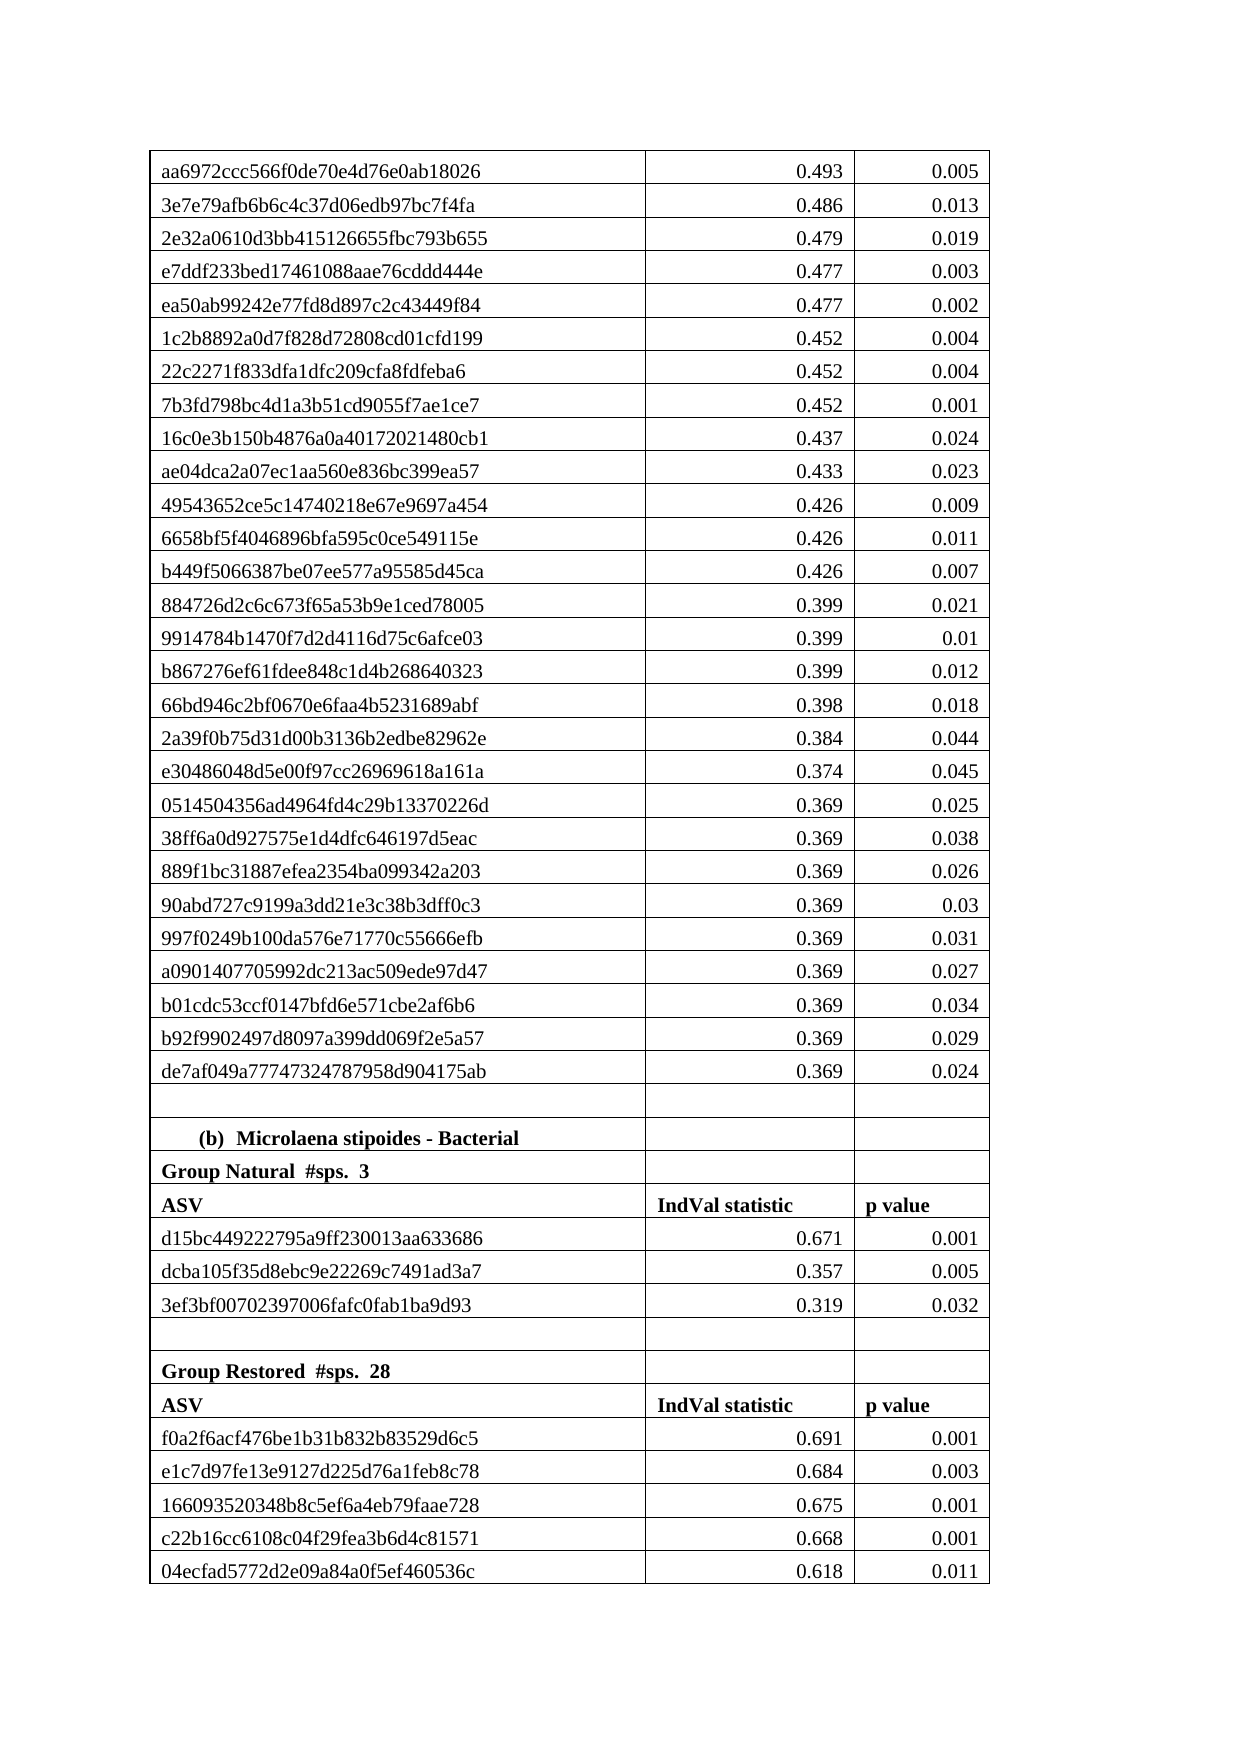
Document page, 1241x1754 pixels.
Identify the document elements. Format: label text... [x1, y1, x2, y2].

table_cell 0.399 [646, 584, 854, 617]
table_cell 0.369 [646, 784, 854, 817]
table_cell [646, 1084, 854, 1117]
table_cell 0.034 [855, 984, 989, 1017]
table_cell 0.01 [855, 618, 989, 650]
table_cell 0.486 [646, 184, 854, 217]
table_cell [151, 1318, 645, 1350]
table_cell 0.009 [855, 484, 989, 517]
table_cell 0.004 [855, 318, 989, 350]
table_cell 0.399 [646, 618, 854, 650]
table_cell 0.369 [646, 818, 854, 850]
table_cell 90abd727c9199a3dd21e3c38b3dff0c3 [151, 884, 645, 917]
table_cell 0.671 [646, 1218, 854, 1250]
table_cell b867276ef61fdee848c1d4b268640323 [151, 651, 645, 683]
table_cell 0.426 [646, 518, 854, 550]
table_cell 0.004 [855, 351, 989, 383]
table_cell f0a2f6acf476be1b31b832b83529d6c5 [151, 1418, 645, 1450]
table_cell [151, 1084, 645, 1117]
table_cell e7ddf233bed17461088aae76cddd444e [151, 251, 645, 283]
table_cell 0.399 [646, 651, 854, 683]
table_cell 0514504356ad4964fd4c29b13370226d [151, 784, 645, 817]
table_cell de7af049a77747324787958d904175ab [151, 1051, 645, 1083]
table_cell 0.452 [646, 318, 854, 350]
table_cell 0.045 [855, 751, 989, 783]
table_cell 0.012 [855, 651, 989, 683]
table_cell [855, 1118, 989, 1150]
table_cell 0.684 [646, 1451, 854, 1483]
table_cell 0.477 [646, 251, 854, 283]
table_cell IndVal statistic [646, 1384, 854, 1417]
table_cell 0.369 [646, 951, 854, 983]
table_cell 16c0e3b150b4876a0a40172021480cb1 [151, 418, 645, 450]
table_cell 0.357 [646, 1251, 854, 1283]
table_cell 3e7e79afb6b6c4c37d06edb97bc7f4fa [151, 184, 645, 217]
table_cell 0.369 [646, 1051, 854, 1083]
table_cell 0.675 [646, 1484, 854, 1517]
table_cell [646, 1351, 854, 1383]
table_cell 0.023 [855, 451, 989, 483]
table_cell 0.369 [646, 918, 854, 950]
table_cell 0.003 [855, 251, 989, 283]
table_cell 0.374 [646, 751, 854, 783]
table_cell Group Natural #sps. 3 [151, 1151, 645, 1183]
table_cell 22c2271f833dfa1dfc209cfa8fdfeba6 [151, 351, 645, 383]
table_cell IndVal statistic [646, 1184, 854, 1217]
table_cell p value [855, 1184, 989, 1217]
table_cell 0.026 [855, 851, 989, 883]
table_cell 997f0249b100da576e71770c55666efb [151, 918, 645, 950]
table_cell 0.024 [855, 1051, 989, 1083]
table_cell 9914784b1470f7d2d4116d75c6afce03 [151, 618, 645, 650]
table_cell dcba105f35d8ebc9e22269c7491ad3a7 [151, 1251, 645, 1283]
table_cell Microlaena stipoides - Bacterial [151, 1118, 645, 1150]
table_cell 0.668 [646, 1518, 854, 1550]
table_cell 0.001 [855, 384, 989, 417]
table_cell [646, 1151, 854, 1183]
table_cell 7b3fd798bc4d1a3b51cd9055f7ae1ce7 [151, 384, 645, 417]
table_cell 0.618 [646, 1551, 854, 1583]
table_cell ea50ab99242e77fd8d897c2c43449f84 [151, 284, 645, 317]
table_cell aa6972ccc566f0de70e4d76e0ab18026 [151, 151, 645, 183]
table_cell 0.369 [646, 984, 854, 1017]
table_cell ae04dca2a07ec1aa560e836bc399ea57 [151, 451, 645, 483]
table_cell 66bd946c2bf0670e6faa4b5231689abf [151, 684, 645, 717]
table_cell 0.021 [855, 584, 989, 617]
table_cell 0.044 [855, 718, 989, 750]
table_cell 0.027 [855, 951, 989, 983]
table_cell 0.477 [646, 284, 854, 317]
table_cell 0.003 [855, 1451, 989, 1483]
table_cell 3ef3bf00702397006fafc0fab1ba9d93 [151, 1284, 645, 1317]
table_cell 0.369 [646, 851, 854, 883]
table_cell 38ff6a0d927575e1d4dfc646197d5eac [151, 818, 645, 850]
table_cell 0.479 [646, 218, 854, 250]
table_cell 2e32a0610d3bb415126655fbc793b655 [151, 218, 645, 250]
table_cell [855, 1318, 989, 1350]
table_cell 0.002 [855, 284, 989, 317]
table_cell 0.426 [646, 551, 854, 583]
table_cell 0.001 [855, 1418, 989, 1450]
table_cell 0.433 [646, 451, 854, 483]
table_cell 0.493 [646, 151, 854, 183]
table_cell 0.029 [855, 1018, 989, 1050]
table_cell 0.452 [646, 384, 854, 417]
table_cell 0.019 [855, 218, 989, 250]
table_cell 0.384 [646, 718, 854, 750]
table_cell [855, 1351, 989, 1383]
table_cell 0.024 [855, 418, 989, 450]
table_cell e30486048d5e00f97cc26969618a161a [151, 751, 645, 783]
table_cell [646, 1318, 854, 1350]
table_cell 0.005 [855, 1251, 989, 1283]
table_cell 0.437 [646, 418, 854, 450]
table_cell ASV [151, 1184, 645, 1217]
table_cell 0.369 [646, 1018, 854, 1050]
table_cell 0.032 [855, 1284, 989, 1317]
table_cell 0.013 [855, 184, 989, 217]
table_cell 0.031 [855, 918, 989, 950]
table_cell 1c2b8892a0d7f828d72808cd01cfd199 [151, 318, 645, 350]
table_cell 0.319 [646, 1284, 854, 1317]
table_cell 0.398 [646, 684, 854, 717]
table_cell [855, 1084, 989, 1117]
table_cell 0.369 [646, 884, 854, 917]
table_cell 889f1bc31887efea2354ba099342a203 [151, 851, 645, 883]
table_cell 166093520348b8c5ef6a4eb79faae728 [151, 1484, 645, 1517]
table_cell 0.007 [855, 551, 989, 583]
table_cell Group Restored #sps. 28 [151, 1351, 645, 1383]
table_cell 0.426 [646, 484, 854, 517]
table_cell 0.011 [855, 1551, 989, 1583]
table_cell 0.038 [855, 818, 989, 850]
table_cell 0.025 [855, 784, 989, 817]
table_cell 884726d2c6c673f65a53b9e1ced78005 [151, 584, 645, 617]
table_cell 0.001 [855, 1484, 989, 1517]
table_cell b92f9902497d8097a399dd069f2e5a57 [151, 1018, 645, 1050]
table_cell 0.691 [646, 1418, 854, 1450]
table_cell a0901407705992dc213ac509ede97d47 [151, 951, 645, 983]
table_cell [855, 1151, 989, 1183]
table_cell d15bc449222795a9ff230013aa633686 [151, 1218, 645, 1250]
table_cell 04ecfad5772d2e09a84a0f5ef460536c [151, 1551, 645, 1583]
table_cell 2a39f0b75d31d00b3136b2edbe82962e [151, 718, 645, 750]
table_cell p value [855, 1384, 989, 1417]
table_cell 49543652ce5c14740218e67e9697a454 [151, 484, 645, 517]
table_cell 0.001 [855, 1518, 989, 1550]
table_cell ASV [151, 1384, 645, 1417]
table_cell 0.018 [855, 684, 989, 717]
table_cell [646, 1118, 854, 1150]
table_cell 0.001 [855, 1218, 989, 1250]
table_cell b449f5066387be07ee577a95585d45ca [151, 551, 645, 583]
table_cell c22b16cc6108c04f29fea3b6d4c81571 [151, 1518, 645, 1550]
table_cell b01cdc53ccf0147bfd6e571cbe2af6b6 [151, 984, 645, 1017]
table_cell e1c7d97fe13e9127d225d76a1feb8c78 [151, 1451, 645, 1483]
table_cell 6658bf5f4046896bfa595c0ce549115e [151, 518, 645, 550]
table_cell 0.03 [855, 884, 989, 917]
table_cell 0.005 [855, 151, 989, 183]
table_cell 0.452 [646, 351, 854, 383]
table_cell 0.011 [855, 518, 989, 550]
